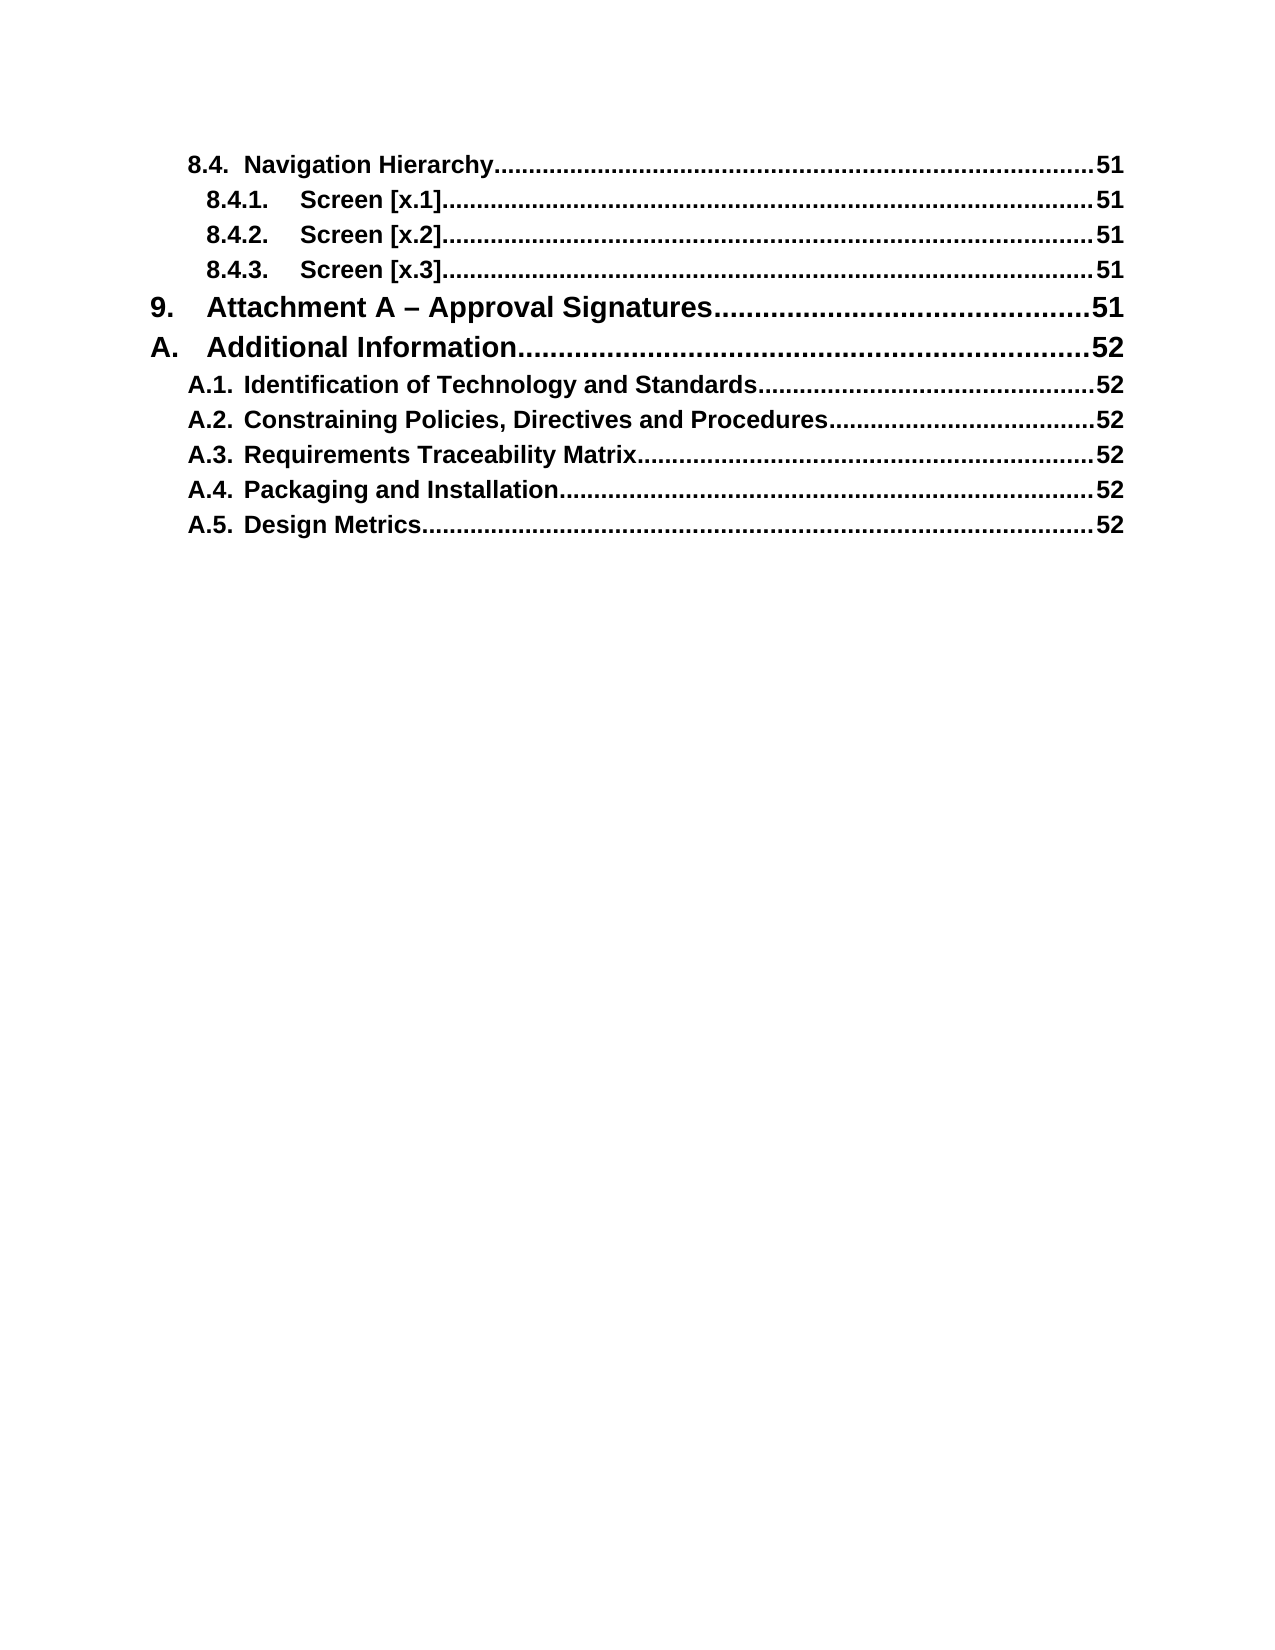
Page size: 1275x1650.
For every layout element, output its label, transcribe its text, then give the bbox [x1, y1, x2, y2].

text A.3. Requirements Traceability Matrix 52 [187, 439, 1125, 468]
text A.5. Design Metrics 52 [187, 509, 1125, 538]
text A.1. Identification of Technology and Standards 52 [187, 369, 1125, 398]
text 8.4.3. Screen [x.3] 51 [206, 255, 1125, 284]
text 8.4. Navigation Hierarchy 51 [187, 150, 1125, 179]
text A. Additional Information 52 [150, 330, 1125, 363]
text A.2. Constraining Policies, Directives and Procedures 52 [187, 404, 1125, 433]
text 9. Attachment A – Approval Signatures 51 [150, 290, 1125, 323]
text 8.4.1. Screen [x.1] 51 [206, 185, 1125, 214]
text A.4. Packaging and Installation 52 [187, 474, 1125, 503]
text 8.4.2. Screen [x.2] 51 [206, 220, 1125, 249]
